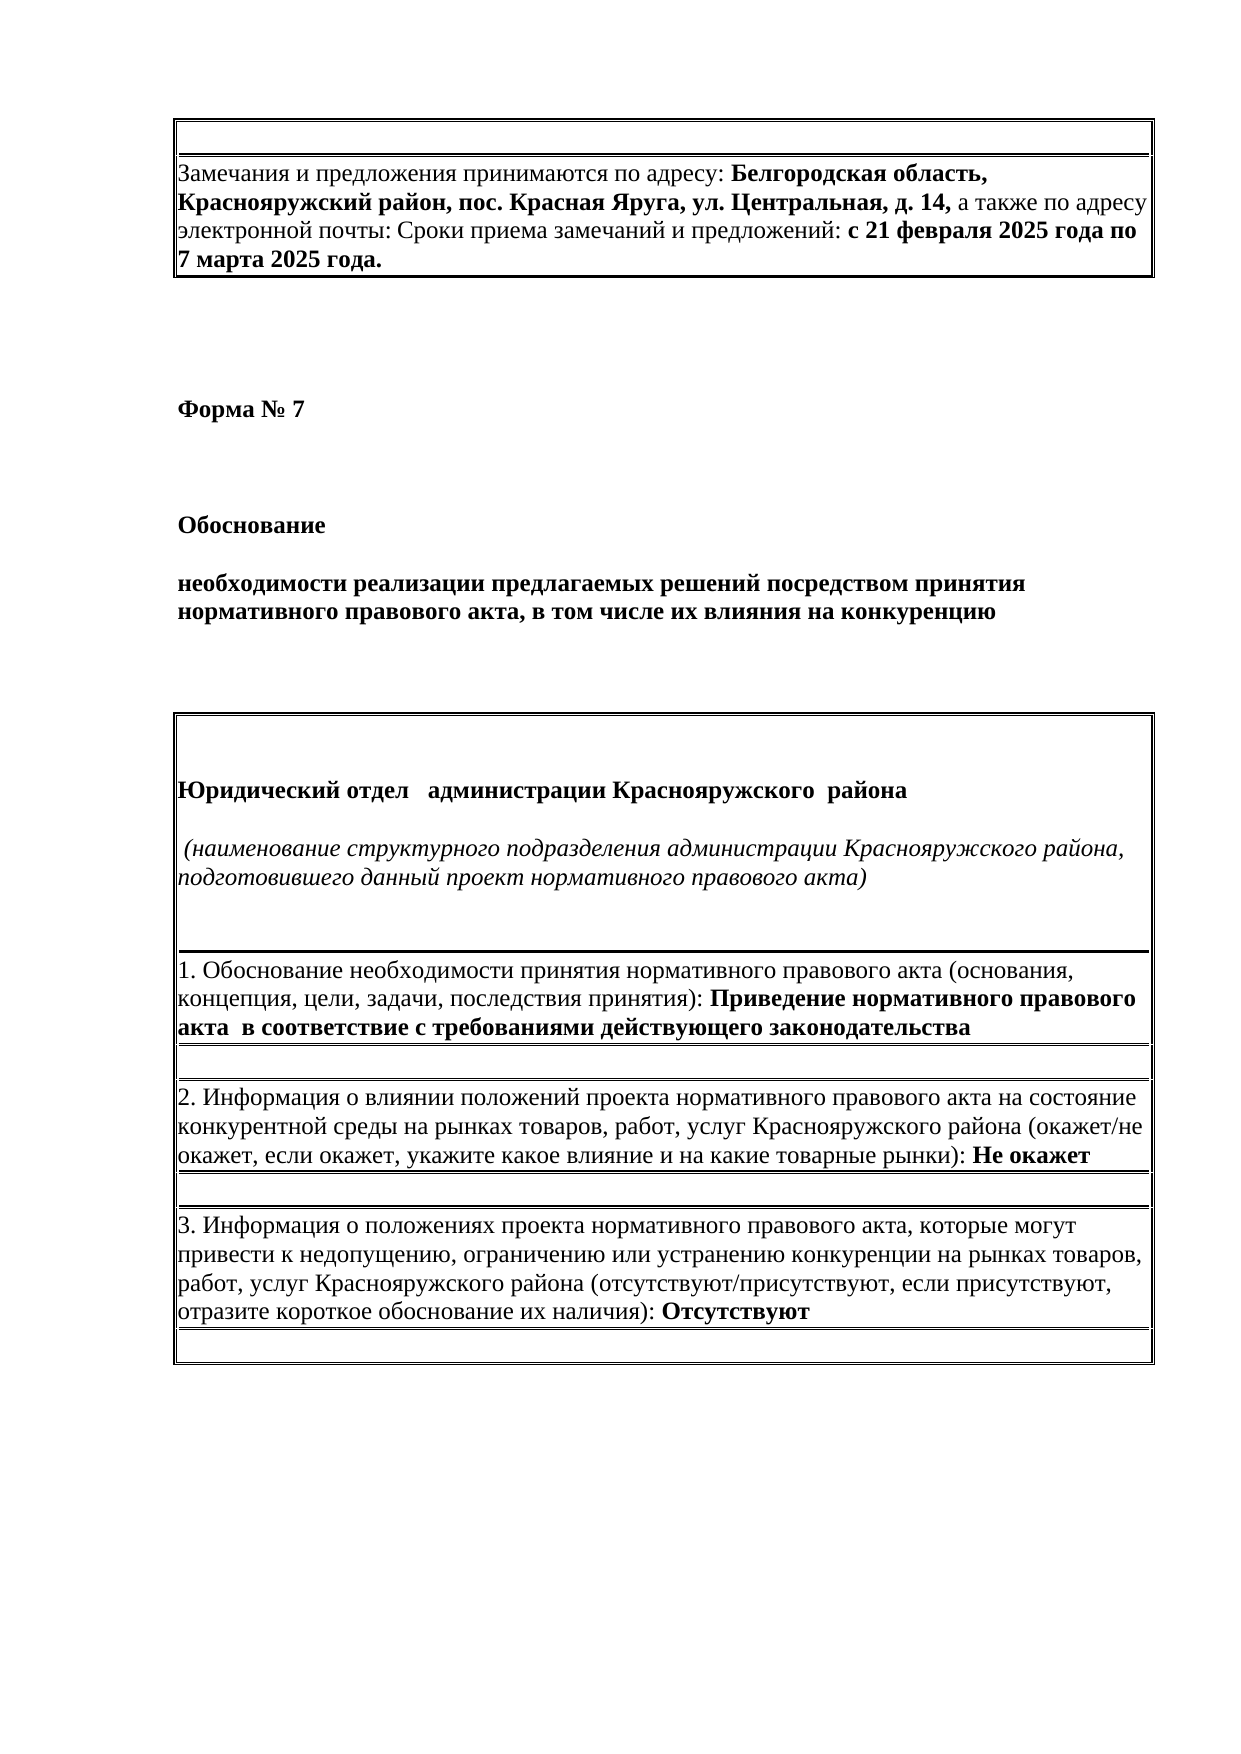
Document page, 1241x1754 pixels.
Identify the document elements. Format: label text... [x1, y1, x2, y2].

table_cell 1. Обоснование необходимости принятия нормативного правового акта (основания, концепция, цели, задачи, последствия принятия): Приведение нормативного правового акта в соответствие с требованиями действующего законодательства [177, 950, 1151, 1042]
table_cell 3. Информация о положениях проекта нормативного правового акта, которые могут привести к недопущению, ограничению или устранению конкуренции на рынках товаров, работ, услуг Краснояружского района (отсутствуют/присутствуют, если присутствуют, отразите короткое обоснование их наличия): Отсутствуют [177, 1205, 1152, 1327]
table_cell [177, 1170, 1152, 1205]
text Обоснование [177, 510, 1152, 538]
text Форма № 7 [177, 394, 1152, 423]
table_cell [177, 1043, 1152, 1078]
table_cell Замечания и предложения принимаются по адресу: Белгородская область, Краснояружский район, пос. Красная Яруга, ул. Центральная, д. 14, а также по адресу электронной почты: Сроки приема замечаний и предложений: с 21 февраля 2025 года по 7 марта 2025 года. [177, 153, 1152, 275]
table_cell 2. Информация о влиянии положений проекта нормативного правового акта на состояние конкурентной среды на рынках товаров, работ, услуг Краснояружского района (окажет/не окажет, если окажет, укажите какое влияние и на какие товарные рынки): Не окажет [175, 1078, 1153, 1170]
table_cell [177, 122, 1151, 153]
table_cell [175, 1327, 1153, 1362]
table_header Юридический отдел администрации Краснояружского района (наименование структурного подразделения администрации Краснояружского района, подготовившего данный проект нормативного правового акта) [177, 716, 1151, 950]
text необходимости реализации предлагаемых решений посредством принятия нормативного правового акта, в том числе их влияния на конкуренцию [177, 568, 1152, 625]
